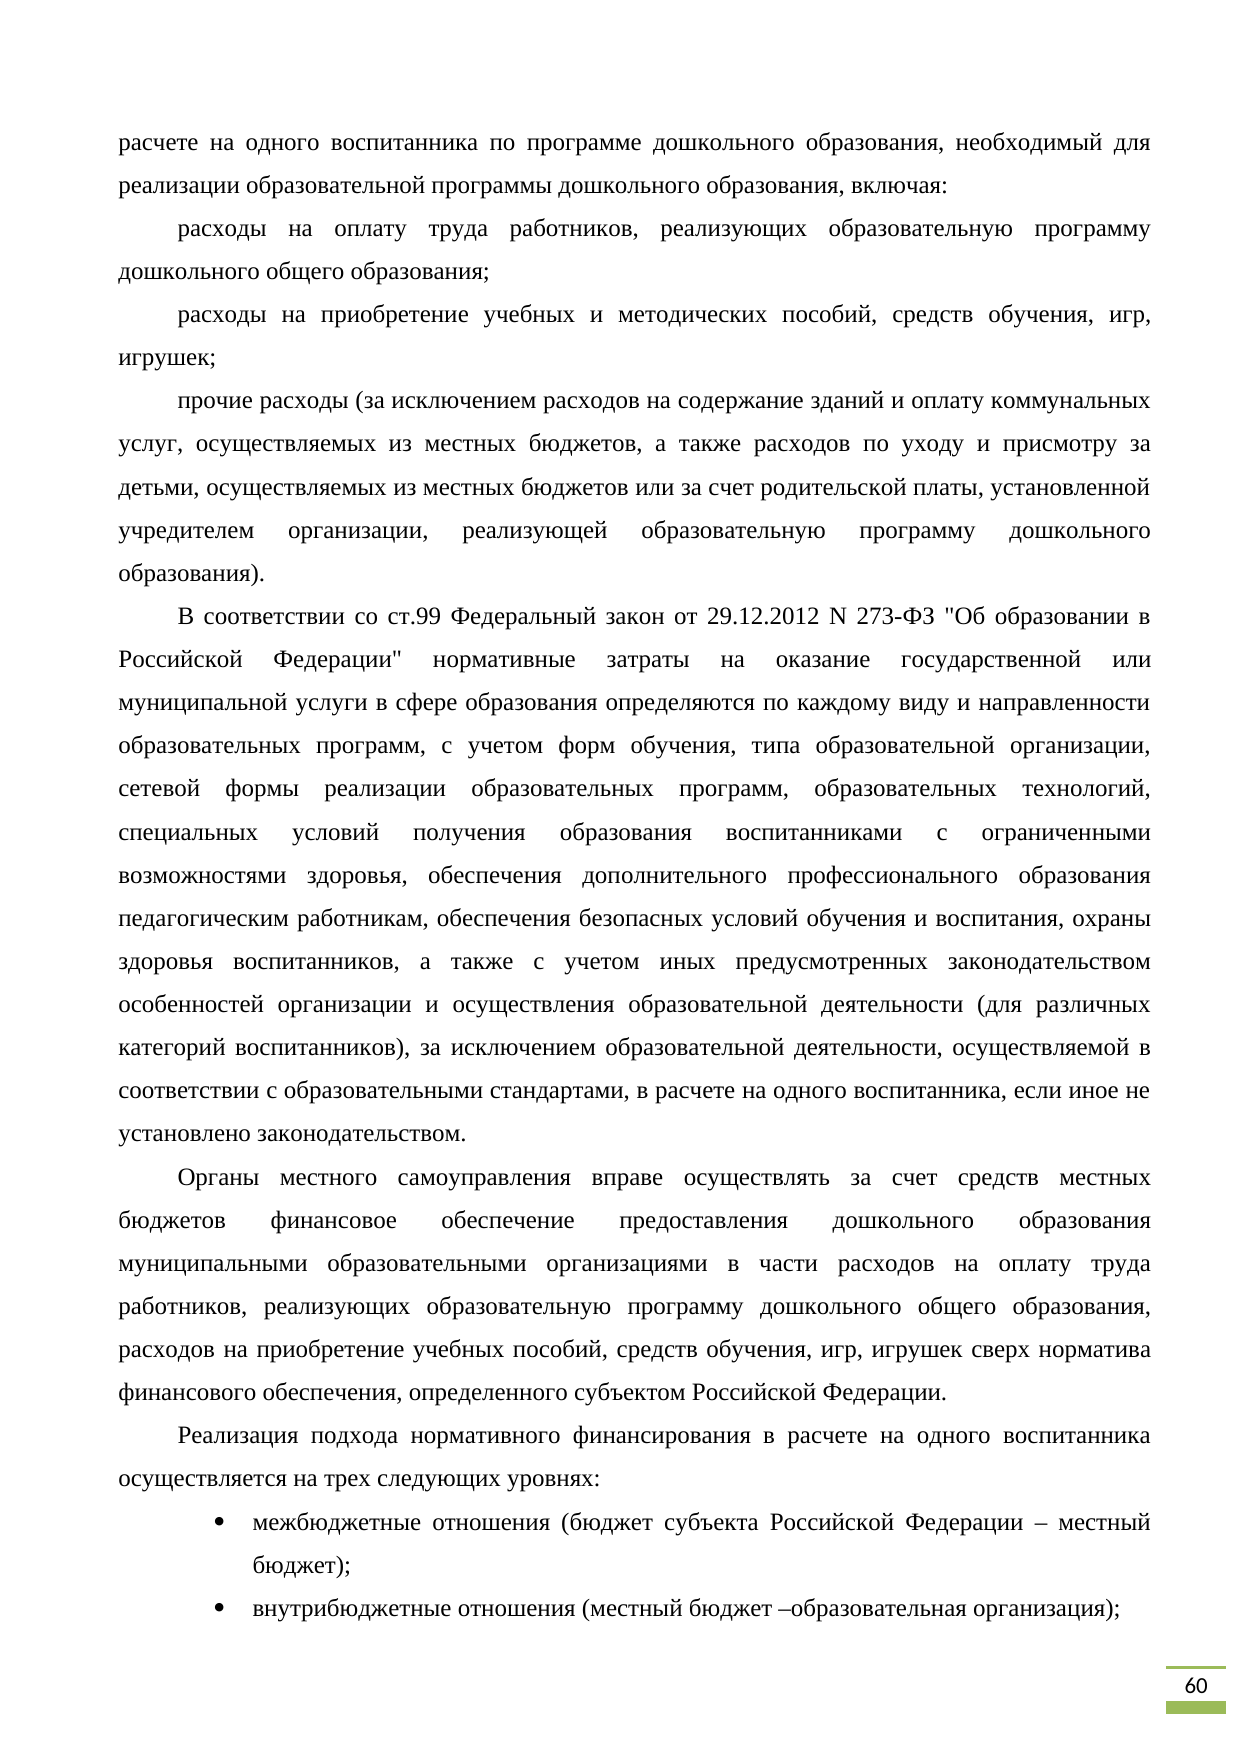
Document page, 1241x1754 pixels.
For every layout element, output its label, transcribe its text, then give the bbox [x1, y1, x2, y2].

list внутрибюджетные отношения (местный бюджет –образовательная организация); [215, 1593, 1152, 1622]
list межбюджетные отношения (бюджет субъекта Российской Федерации – местный бюджет); [215, 1507, 1152, 1578]
text Реализация подхода нормативного финансирования в расчете на одного воспитанника осуществляется на трех следующих уровнях: [118, 1420, 1152, 1492]
text В соответствии со ст.99 Федеральный закон от 29.12.2012 N 273-ФЗ "Об образовании в Российской Федерации" нормативные затраты на оказание государственной или муниципальной услуги в сфере образования определяются по каждому виду и направленности образовательных программ, с учетом форм обучения, типа образовательной организации, сетевой формы реализации образовательных программ, образовательных технологий, специальных условий получения образования воспитанниками с ограниченными возможностями здоровья, обеспечения дополнительного профессионального образования педагогическим работникам, обеспечения безопасных условий обучения и воспитания, охраны здоровья воспитанников, а также с учетом иных предусмотренных законодательством особенностей организации и осуществления образовательной деятельности (для различных категорий воспитанников), за исключением образовательной деятельности, осуществляемой в соответствии с образовательными стандартами, в расчете на одного воспитанника, если иное не установлено законодательством. [118, 601, 1152, 1147]
text Органы местного самоуправления вправе осуществлять за счет средств местных бюджетов финансовое обеспечение предоставления дошкольного образования муниципальными образовательными организациями в части расходов на оплату труда работников, реализующих образовательную программу дошкольного общего образования, расходов на приобретение учебных пособий, средств обучения, игр, игрушек сверх норматива финансового обеспечения, определенного субъектом Российской Федерации. [118, 1162, 1152, 1406]
text расходы на приобретение учебных и методических пособий, средств обучения, игр, игрушек; [118, 299, 1152, 371]
text прочие расходы (за исключением расходов на содержание зданий и оплату коммунальных услуг, осуществляемых из местных бюджетов, а также расходов по уходу и присмотру за детьми, осуществляемых из местных бюджетов или за счет родительской платы, установленной учредителем организации, реализующей образовательную программу дошкольного образования). [118, 385, 1152, 587]
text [118, 127, 1152, 198]
text расходы на оплату труда работников, реализующих образовательную программу дошкольного общего образования; [118, 213, 1152, 285]
